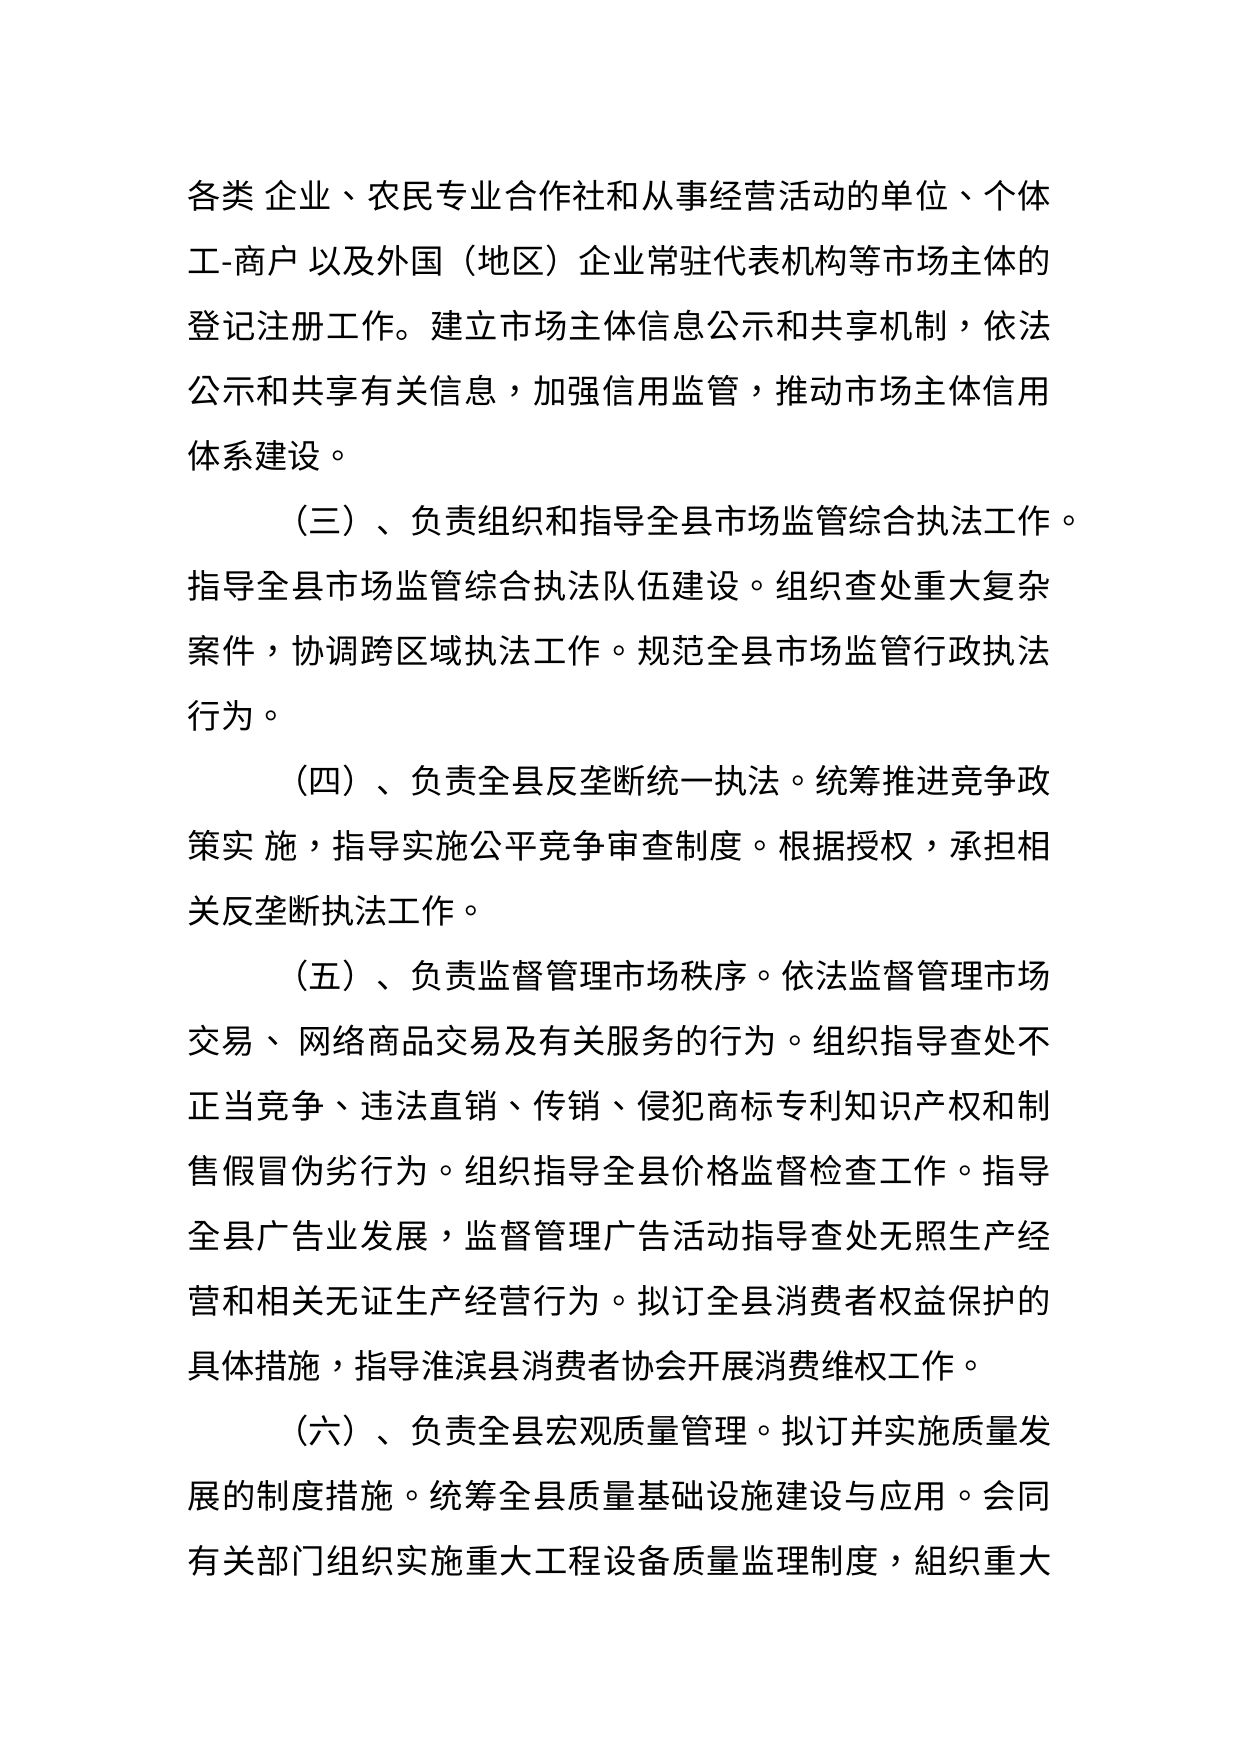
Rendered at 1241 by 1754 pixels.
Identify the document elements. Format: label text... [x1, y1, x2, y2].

text （四）、负责全县反垄断统一执法。统筹推进竞争政策实 施，指导实施公平竞争审查制度。根据授权，承担相关反垄断执法工作。 [187, 747, 1053, 942]
text （五）、负责监督管理市场秩序。依法监督管理市场交易、 网络商品交易及有关服务的行为。组织指导查处不正当竞争、违法直销、传销、侵犯商标专利知识产权和制售假冒伪劣行为。组织指导全县价格监督检查工作。指导全县广告业发展，监督管理广告活动指导查处无照生产经营和相关无证生产经营行为。拟订全县消费者权益保护的具体措施，指导淮滨县消费者协会开展消费维权工作。 [187, 942, 1053, 1397]
text （三）、负责组织和指导全县市场监管综合执法工作。指导全县市场监管综合执法队伍建设。组织查处重大复杂案件，协调跨区域执法工作。规范全县市场监管行政执法行为。 [187, 487, 1053, 747]
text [187, 1397, 1053, 1592]
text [187, 162, 1053, 487]
